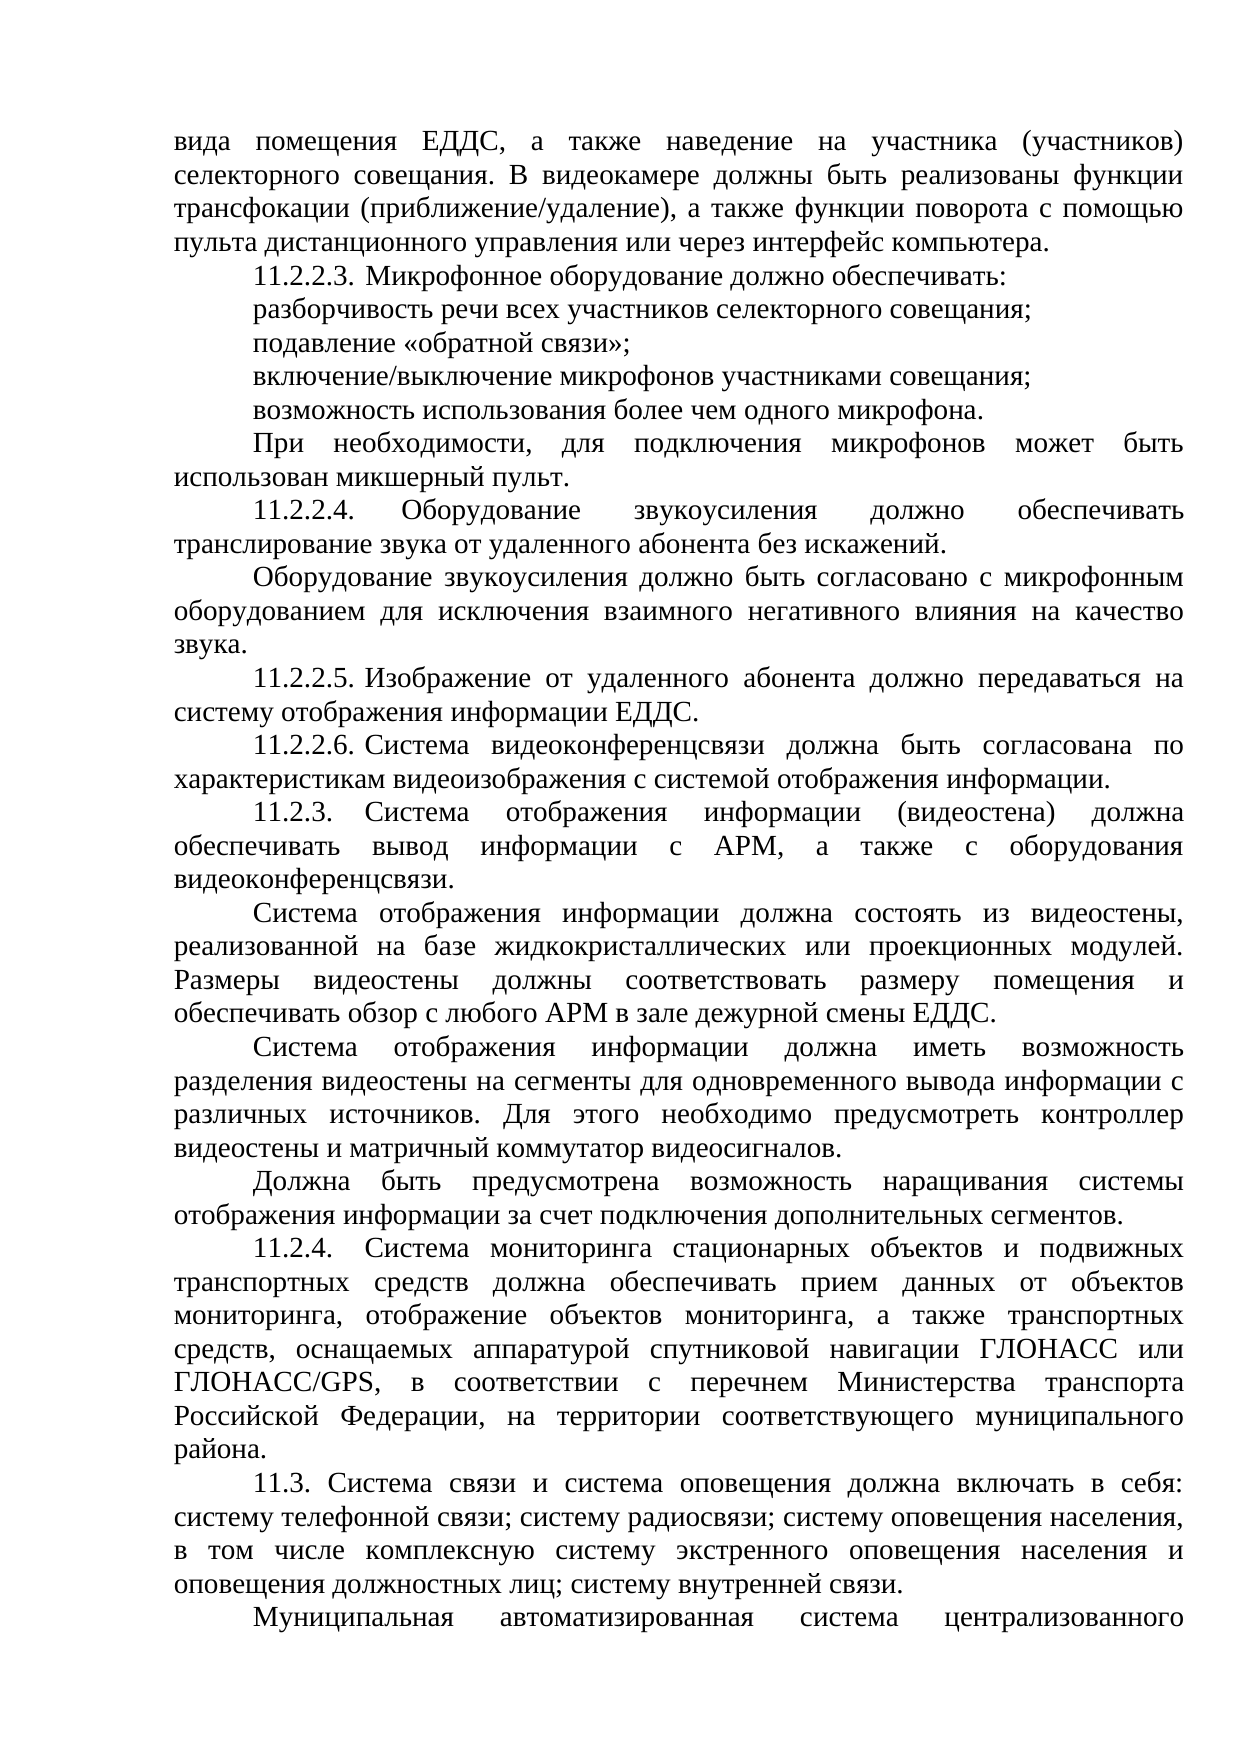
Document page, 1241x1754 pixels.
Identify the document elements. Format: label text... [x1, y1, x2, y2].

text Должна быть предусмотрена возможность наращивания системы отображения информации за счет подключения дополнительных сегментов. [173, 1164, 1185, 1231]
list Оборудование звукоусиления должно обеспечивать транслирование звука от удаленного абонента без искажений. [173, 493, 1185, 560]
text Система отображения информации должна иметь возможность разделения видеостены на сегменты для одновременного вывода информации с различных источников. Для этого необходимо предусмотреть контроллер видеостены и матричный коммутатор видеосигналов. [173, 1029, 1185, 1164]
list Система отображения информации (видеостена) должна обеспечивать вывод информации с АРМ, а также с оборудования видеоконференцсвязи. [173, 795, 1185, 895]
list Изображение от удаленного абонента должно передаваться на систему отображения информации ЕДДС. [173, 661, 1185, 728]
text включение/выключение микрофонов участниками совещания; [173, 359, 1185, 392]
text Оборудование звукоусиления должно быть согласовано с микрофонным оборудованием для исключения взаимного негативного влияния на качество звука. [173, 560, 1185, 661]
text Система отображения информации должна состоять из видеостены, реализованной на базе жидкокристаллических или проекционных модулей. Размеры видеостены должны соответствовать размеру помещения и обеспечивать обзор с любого АРМ в зале дежурной смены ЕДДС. [173, 895, 1185, 1029]
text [173, 1600, 1185, 1633]
text разборчивость речи всех участников селекторного совещания; [173, 292, 1185, 325]
text возможность использования более чем одного микрофона. [173, 392, 1185, 426]
list Система видеоконференцсвязи должна быть согласована по характеристикам видеоизображения с системой отображения информации. [173, 728, 1185, 795]
text подавление «обратной связи»; [173, 325, 1185, 359]
text 11.3. Система связи и система оповещения должна включать в себя: систему телефонной связи; систему радиосвязи; систему оповещения населения, в том числе комплексную систему экстренного оповещения населения и оповещения должностных лиц; систему внутренней связи. [173, 1466, 1185, 1600]
list Микрофонное оборудование должно обеспечивать: [173, 258, 1185, 292]
text При необходимости, для подключения микрофонов может быть использован микшерный пульт. [173, 426, 1185, 493]
list Система мониторинга стационарных объектов и подвижных транспортных средств должна обеспечивать прием данных от объектов мониторинга, отображение объектов мониторинга, а также транспортных средств, оснащаемых аппаратурой спутниковой навигации ГЛОНАСС или ГЛОНАСС/GPS, в соответствии с перечнем Министерства транспорта Российской Федерации, на территории соответствующего муниципального района. [173, 1231, 1185, 1466]
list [173, 124, 1185, 258]
